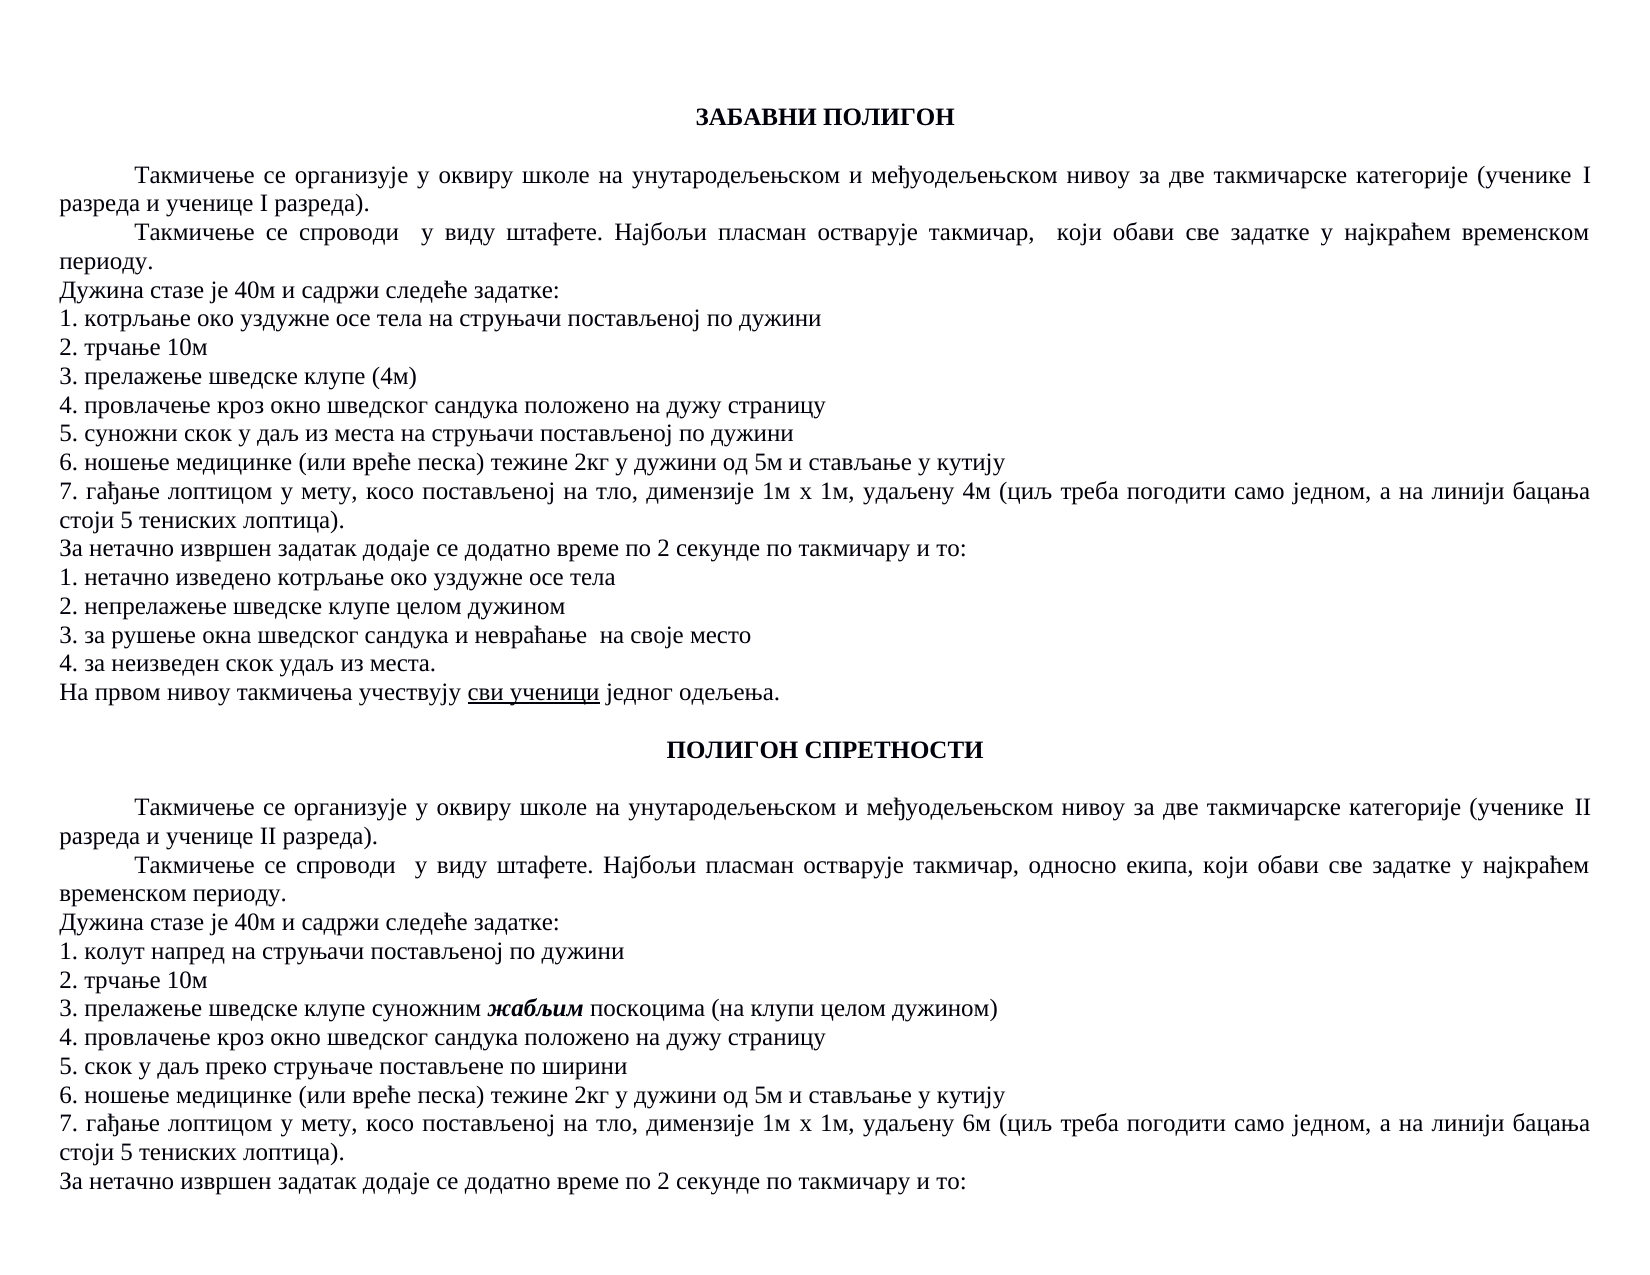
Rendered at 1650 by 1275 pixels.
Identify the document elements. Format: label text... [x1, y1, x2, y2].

text 4. провлачење кроз окно шведског сандука положено на дужу страницу [59, 1022, 1591, 1051]
text 2. непрелажење шведске клупе целом дужином [59, 591, 1591, 620]
text 4. за неизведен скок удаљ из места. [59, 648, 1591, 677]
text За нетачно извршен задатак додаје се додатно време по 2 секунде по такмичару и то: [59, 533, 1591, 562]
text 1. котрљање око уздужне осе тела на струњачи постављеној по дужини [59, 303, 1591, 332]
text Дужина стазе је 40м и садржи следеће задатке: [59, 275, 1591, 303]
text ЗАБАВНИ ПОЛИГОН [59, 102, 1591, 131]
text 3. прелажење шведске клупе (4м) [59, 361, 1591, 390]
text 7. гађање лоптицом у мету, косо постављеној на тло, димензије 1м x 1м, удаљену 6м (циљ треба погодити само једном, а на линији бацања стоји 5 тениских лоптица). [59, 1108, 1591, 1166]
text Такмичење се организује у оквиру школе на унутародељењском и међуодељењском нивоу за две такмичарске категорије (ученике I разреда и ученице I разреда). [59, 160, 1591, 217]
text 2. трчање 10м [59, 332, 1591, 361]
text 3. за рушење окна шведског сандука и невраћање на своје место [59, 620, 1591, 648]
text На првом нивоу такмичења учествују сви ученици једног одељења. [59, 677, 1591, 706]
text 2. трчање 10м [59, 965, 1591, 993]
text 5. скок у даљ преко струњаче постављене по ширини [59, 1051, 1591, 1080]
text ПОЛИГОН СПРЕТНОСТИ [59, 735, 1591, 763]
text 5. суножни скок у даљ из места на струњачи постављеној по дужини [59, 418, 1591, 447]
text Такмичење се спроводи у виду штафете. Најбољи пласман остварује такмичар, који обави све задатке у најкраћем временском периоду. [59, 217, 1591, 275]
text 3. прелажење шведске клупе суножним жабљим поскоцима (на клупи целом дужином) [59, 993, 1591, 1022]
text 6. ношење медицинке (или вреће песка) тежине 2кг у дужини од 5м и стављање у кутију [59, 447, 1591, 476]
text 4. провлачење кроз окно шведског сандука положено на дужу страницу [59, 390, 1591, 418]
text 1. нетачно изведено котрљање око уздужне осе тела [59, 562, 1591, 591]
text Такмичење се спроводи у виду штафете. Најбољи пласман остварује такмичар, односно екипа, који обави све задатке у најкраћем временском периоду. [59, 850, 1591, 907]
text 1. колут напред на струњачи постављеној по дужини [59, 936, 1591, 965]
text 6. ношење медицинке (или вреће песка) тежине 2кг у дужини од 5м и стављање у кутију [59, 1080, 1591, 1108]
text Такмичење се организује у оквиру школе на унутародељењском и међуодељењском нивоу за две такмичарске категорије (ученике II разреда и ученице II разреда). [59, 792, 1591, 850]
text 7. гађање лоптицом у мету, косо постављеној на тло, димензије 1м x 1м, удаљену 4м (циљ треба погодити само једном, а на линији бацања стоји 5 тениских лоптица). [59, 476, 1591, 533]
text За нетачно извршен задатак додаје се додатно време по 2 секунде по такмичару и то: [59, 1166, 1591, 1195]
text Дужина стазе је 40м и садржи следеће задатке: [59, 907, 1591, 936]
